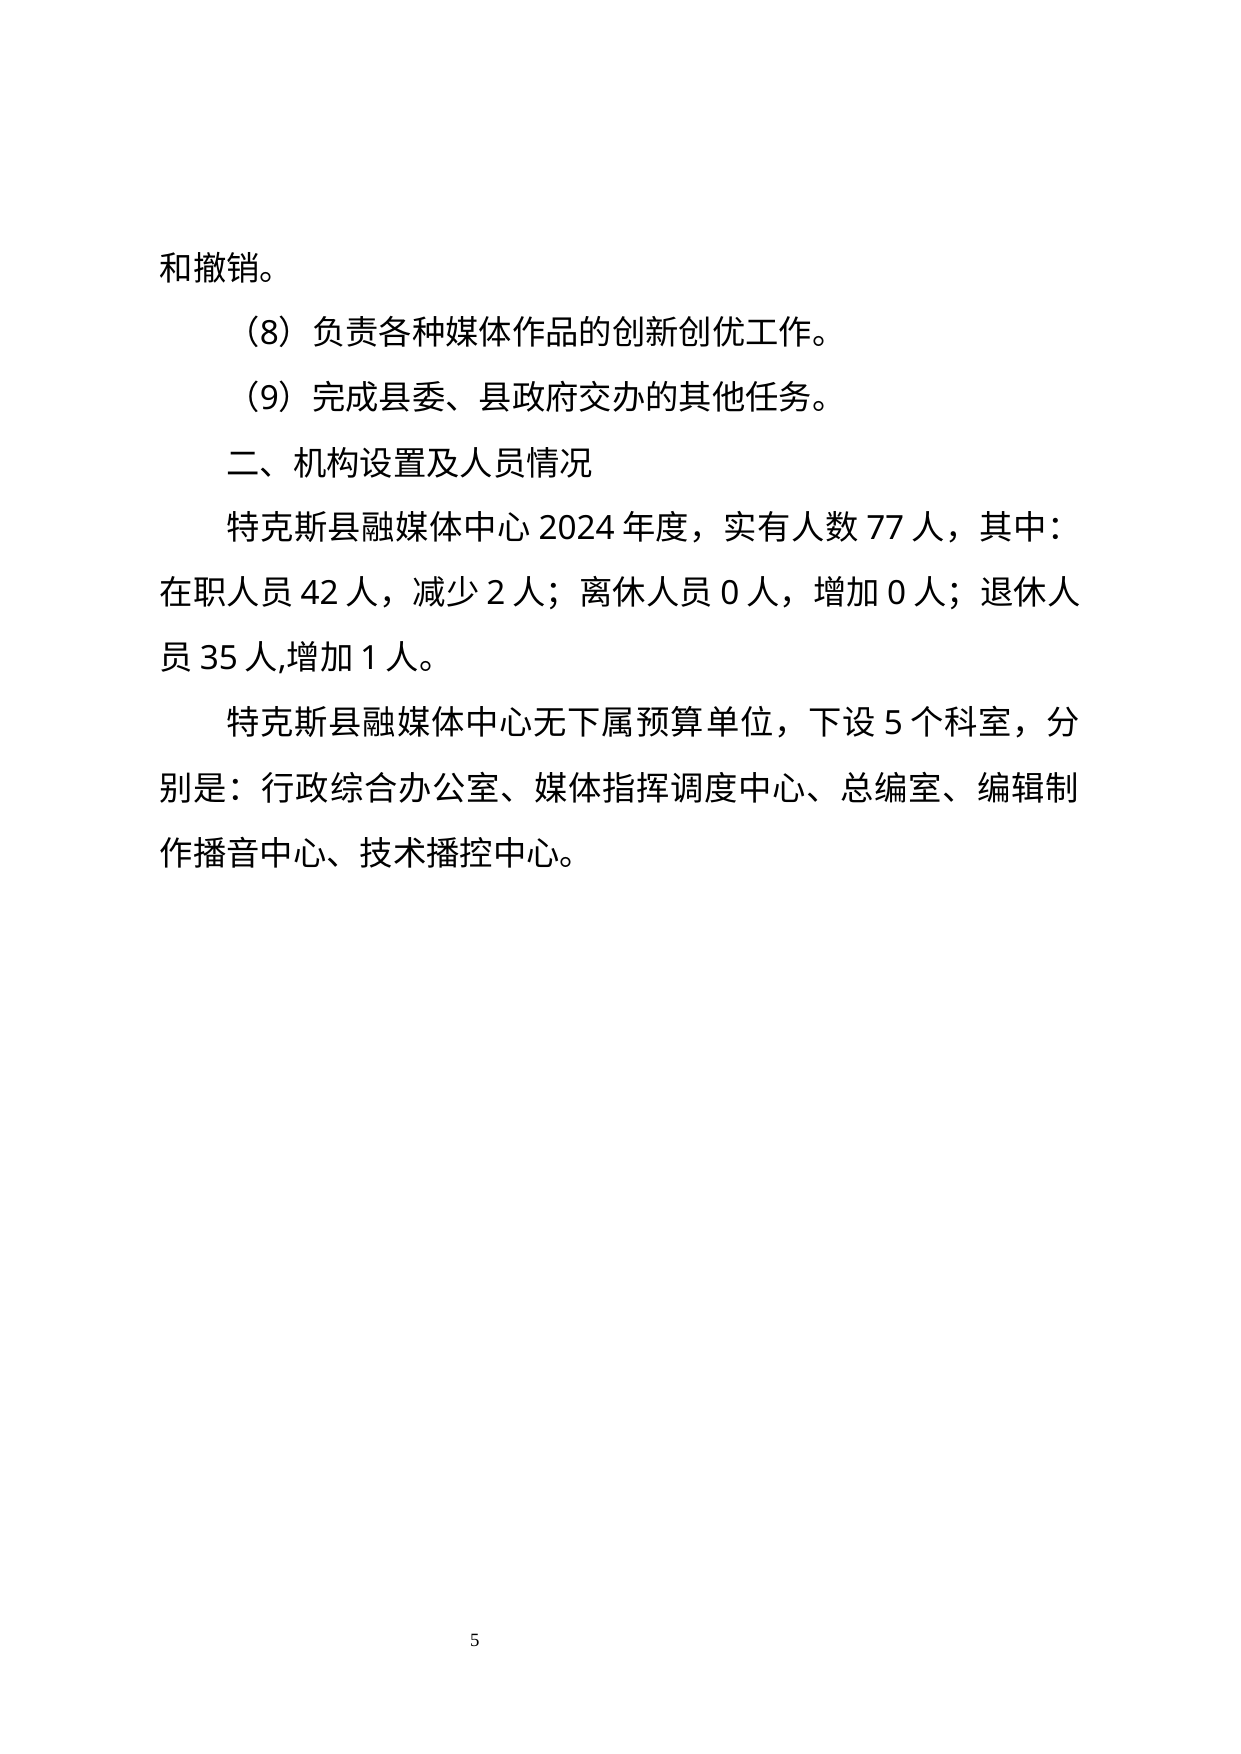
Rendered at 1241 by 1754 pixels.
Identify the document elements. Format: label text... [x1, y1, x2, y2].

text （9）完成县委、县政府交办的其他任务。 [159, 363, 1081, 428]
text 特克斯县融媒体中心无下属预算单位，下设5个科室，分别是：行政综合办公室、媒体指挥调度中心、总编室、编辑制作播音中心、技术播控中心。 [159, 688, 1081, 883]
text 二、机构设置及人员情况 [159, 428, 1081, 493]
text 特克斯县融媒体中心2024年度，实有人数77人，其中：在职人员42人，减少2人；离休人员0人，增加0人；退休人员35人,增加1人。 [159, 493, 1081, 688]
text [159, 233, 1081, 298]
text （8）负责各种媒体作品的创新创优工作。 [159, 298, 1081, 363]
